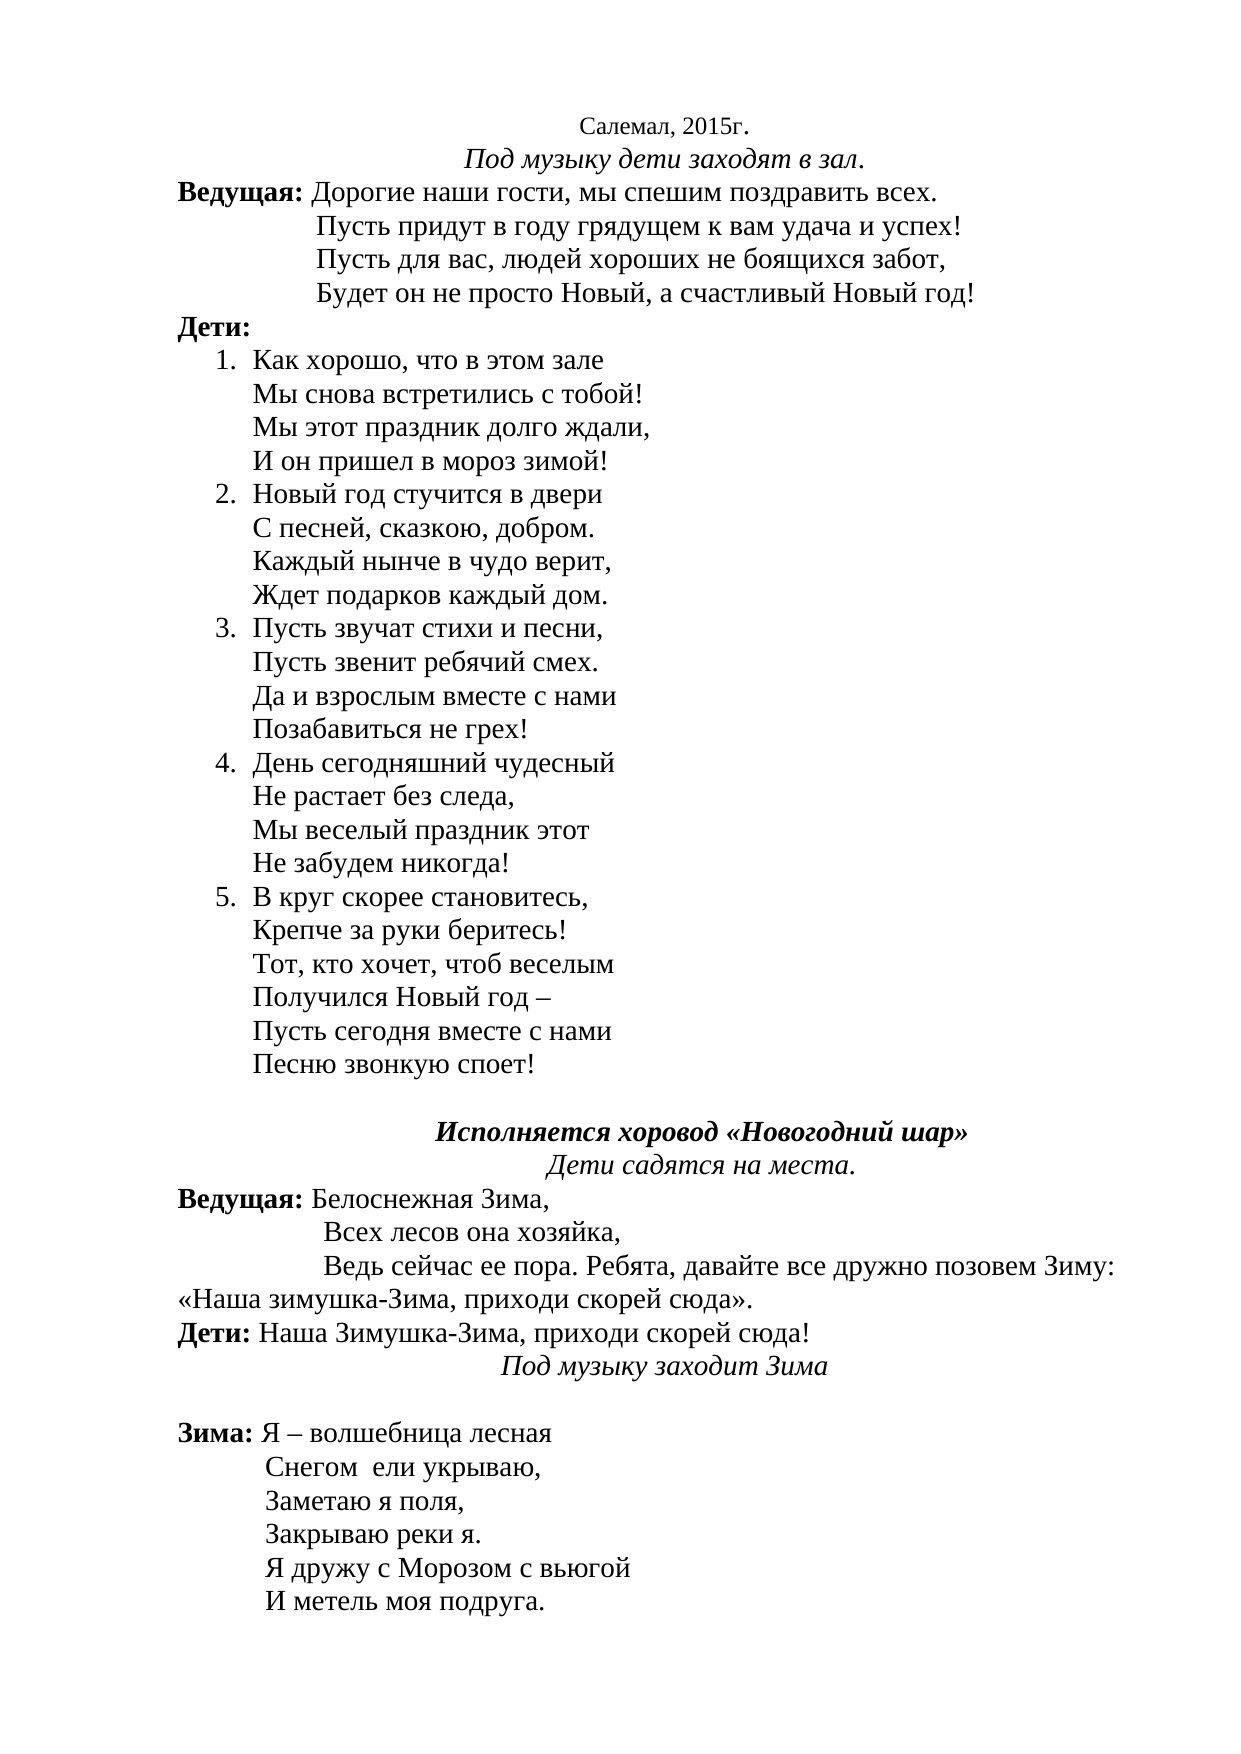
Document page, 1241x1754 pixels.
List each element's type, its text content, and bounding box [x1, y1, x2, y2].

list Каждый нынче в чудо верит, [252, 543, 1152, 577]
list Пусть сегодня вместе с нами [252, 1013, 1152, 1047]
text Дети: [177, 309, 1152, 342]
list Новый год стучится в двери [215, 476, 1152, 510]
list Тот, кто хочет, чтоб веселым [252, 946, 1152, 979]
list Не растает без следа, [252, 778, 1152, 812]
text Под музыку дети заходят в зал. [177, 141, 1152, 174]
text Ведущая: Дорогие наши гости, мы спешим поздравить всех. [177, 174, 1152, 208]
list Позабавиться не грех! [252, 711, 1152, 745]
text И метель моя подруга. [177, 1583, 1152, 1617]
text Снегом ели укрываю, [177, 1449, 1152, 1483]
list Получился Новый год – [252, 979, 1152, 1013]
list Не забудем никогда! [252, 845, 1152, 879]
text Пусть для вас, людей хороших не боящихся забот, [177, 242, 1152, 275]
text Всех лесов она хозяйка, [177, 1214, 1152, 1248]
text Дети: Наша Зимушка-Зима, приходи скорей сюда! [177, 1315, 1152, 1348]
list Мы снова встретились с тобой! [252, 376, 1152, 409]
list В круг скорее становитесь, [215, 879, 1152, 912]
text Будет он не просто Новый, а счастливый Новый год! [177, 275, 1152, 309]
list Как хорошо, что в этом зале [215, 342, 1152, 376]
text Закрываю реки я. [177, 1516, 1152, 1550]
text Ведь сейчас ее пора. Ребята, давайте все дружно позовем Зиму: «Наша зимушка-Зима, приходи скорей сюда». [177, 1248, 1152, 1315]
text Зима: Я – волшебница лесная [177, 1416, 1152, 1449]
text Я дружу с Морозом с вьюгой [177, 1550, 1152, 1583]
list Дети садятся на места. [252, 1147, 1152, 1181]
list Ждет подарков каждый дом. [252, 577, 1152, 611]
list С песней, сказкою, добром. [252, 510, 1152, 543]
text Салемал, 2015г. [177, 107, 1152, 141]
text Ведущая: Белоснежная Зима, [177, 1181, 1152, 1214]
list Да и взрослым вместе с нами [252, 678, 1152, 711]
list День сегодняшний чудесный [215, 745, 1152, 778]
text Заметаю я поля, [177, 1483, 1152, 1516]
list Пусть звучат стихи и песни, [215, 611, 1152, 644]
list Крепче за руки беритесь! [252, 912, 1152, 946]
list Песню звонкую споет! [252, 1047, 1152, 1080]
text Пусть придут в году грядущем к вам удача и успех! [177, 208, 1152, 242]
list Исполняется хоровод «Новогодний шар» [252, 1114, 1152, 1147]
list Мы этот праздник долго ждали, [252, 409, 1152, 443]
list Мы веселый праздник этот [252, 812, 1152, 845]
list И он пришел в мороз зимой! [252, 443, 1152, 476]
list Пусть звенит ребячий смех. [252, 644, 1152, 678]
text Под музыку заходит Зима [177, 1348, 1152, 1382]
